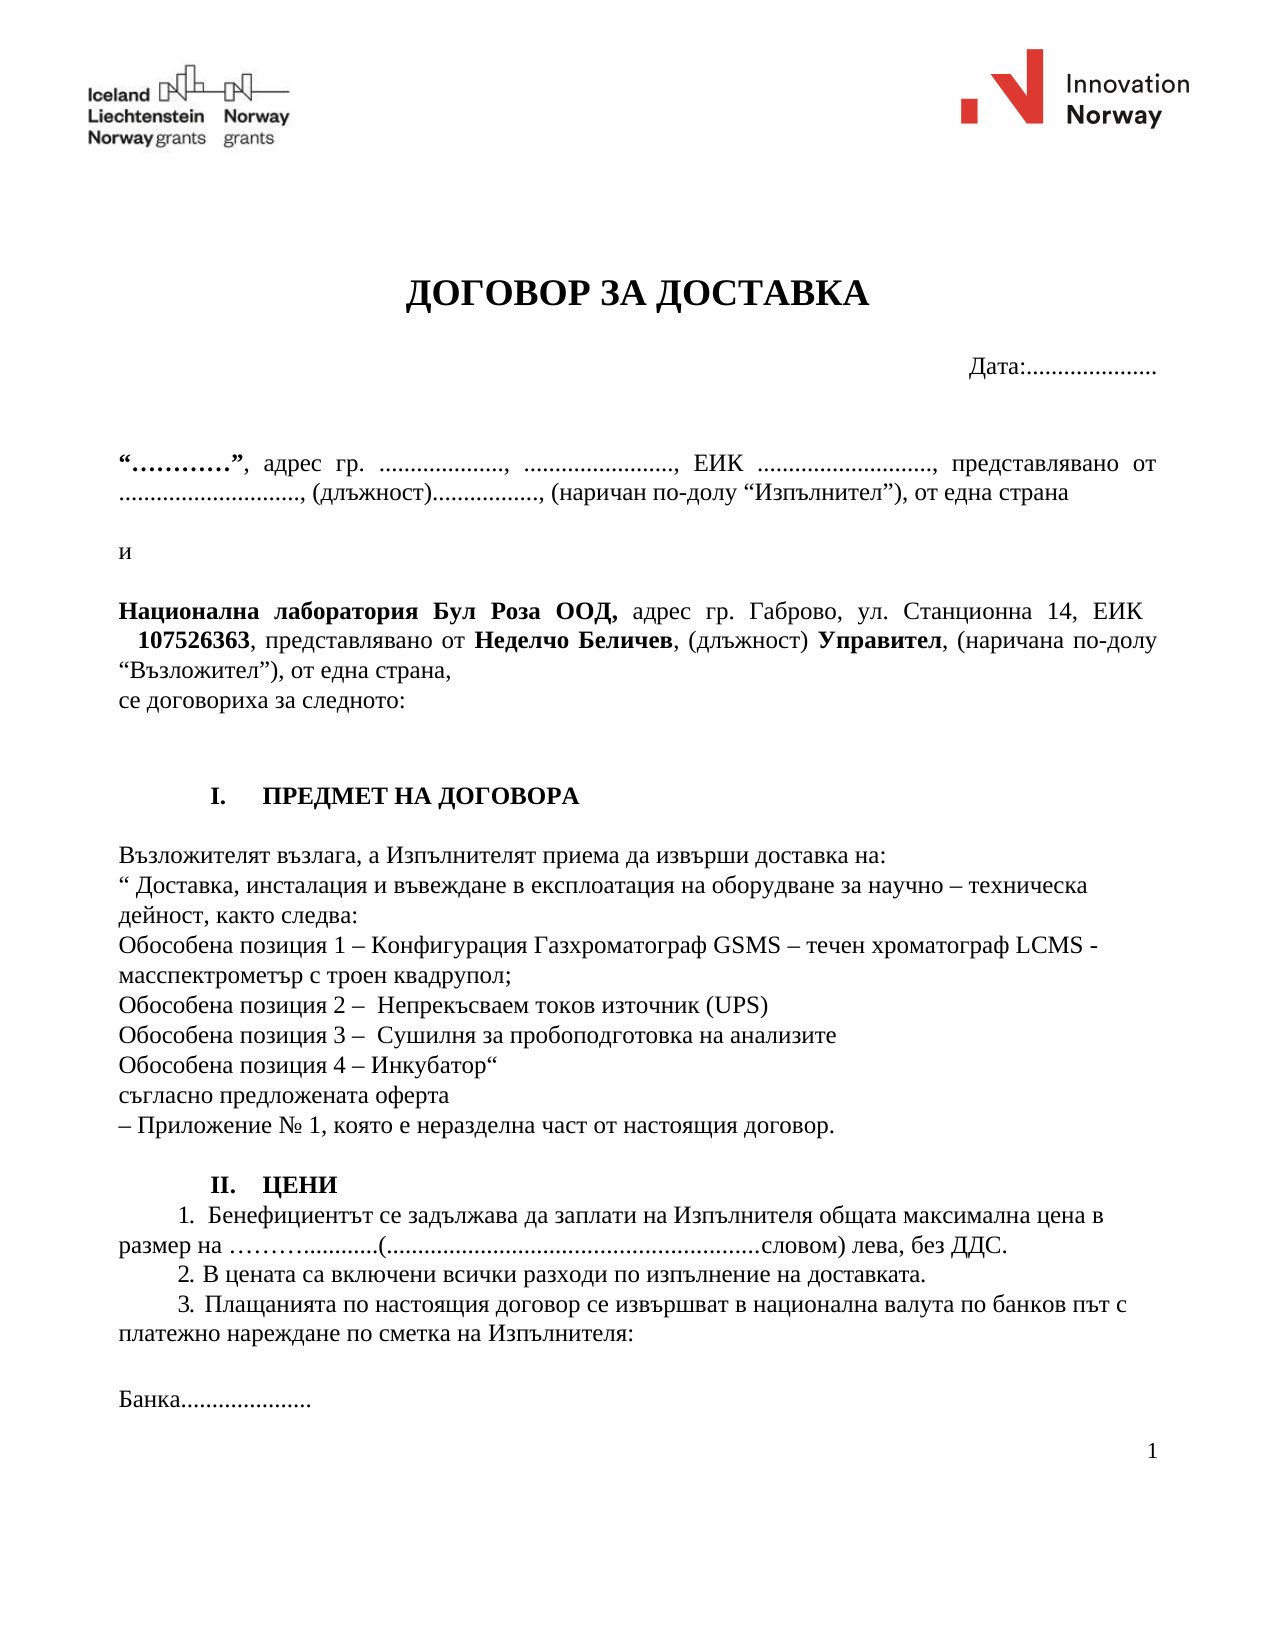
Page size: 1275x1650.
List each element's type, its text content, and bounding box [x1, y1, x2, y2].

text ДОГОВОР ЗА ДОСТАВКА [403, 272, 872, 314]
picture [945, 26, 1212, 148]
list В цената са включени всички разходи по изпълнение на доставката. [177, 1259, 1208, 1288]
text “ Доставка, инсталация и въвеждане в експлоатация на оборудване за научно – техническа дейност, както следва: [118, 870, 1157, 929]
text Обособена позиция 2 – Непрекъсваем токов източник (UPS) [118, 990, 1157, 1018]
list Бенефициентът се задължава да заплати на Изпълнителя общата максимална цена в размер на ………............( словом) лева, без ДДС. [118, 1200, 1157, 1259]
text се договориха за следното: [118, 685, 1208, 713]
text Обособена позиция 4 – Инкубатор“ [118, 1050, 1157, 1079]
text съгласно предложената оферта [118, 1080, 1157, 1109]
text “…………”, адрес гр. ...................., ........................, ЕИК ............................, представлявано от [118, 448, 1208, 476]
text Банка..................... [118, 1384, 1208, 1413]
subtitle ПРЕДМЕТ НА ДОГОВОРА [210, 781, 1208, 810]
text – Приложение № 1, която е неразделна част от настоящия договор. [118, 1110, 1157, 1139]
text Възложителят възлага, а Изпълнителят приема да извърши доставка на: [118, 840, 1157, 869]
text ............................., (длъжност) , (наричан по-долу “Изпълнител”), от една страна [118, 477, 1208, 506]
text Национална лаборатория Бул Роза ООД, адрес гр. Габрово, ул. Станционна 14, ЕИК 107526363, представлявано от Неделчо Беличев, (длъжност) Управител, (наричана по-долу “Възложител”), от една страна, [118, 596, 1157, 684]
text Обособена позиция 3 – Сушилня за пробоподготовка на анализите [118, 1020, 1157, 1049]
list ЦЕНИ [210, 1170, 1157, 1199]
text и [118, 536, 1208, 565]
list Плащанията по настоящия договор се извършват в национална валута по банков път с платежно нареждане по сметка на Изпълнителя: [118, 1289, 1157, 1347]
text Обособена позиция 1 – Конфигурация Газхроматограф GSMS – течен хроматограф LCMS - масспектрометър с троен квадрупол; [118, 930, 1157, 988]
text Дата:..................... [969, 351, 1208, 379]
